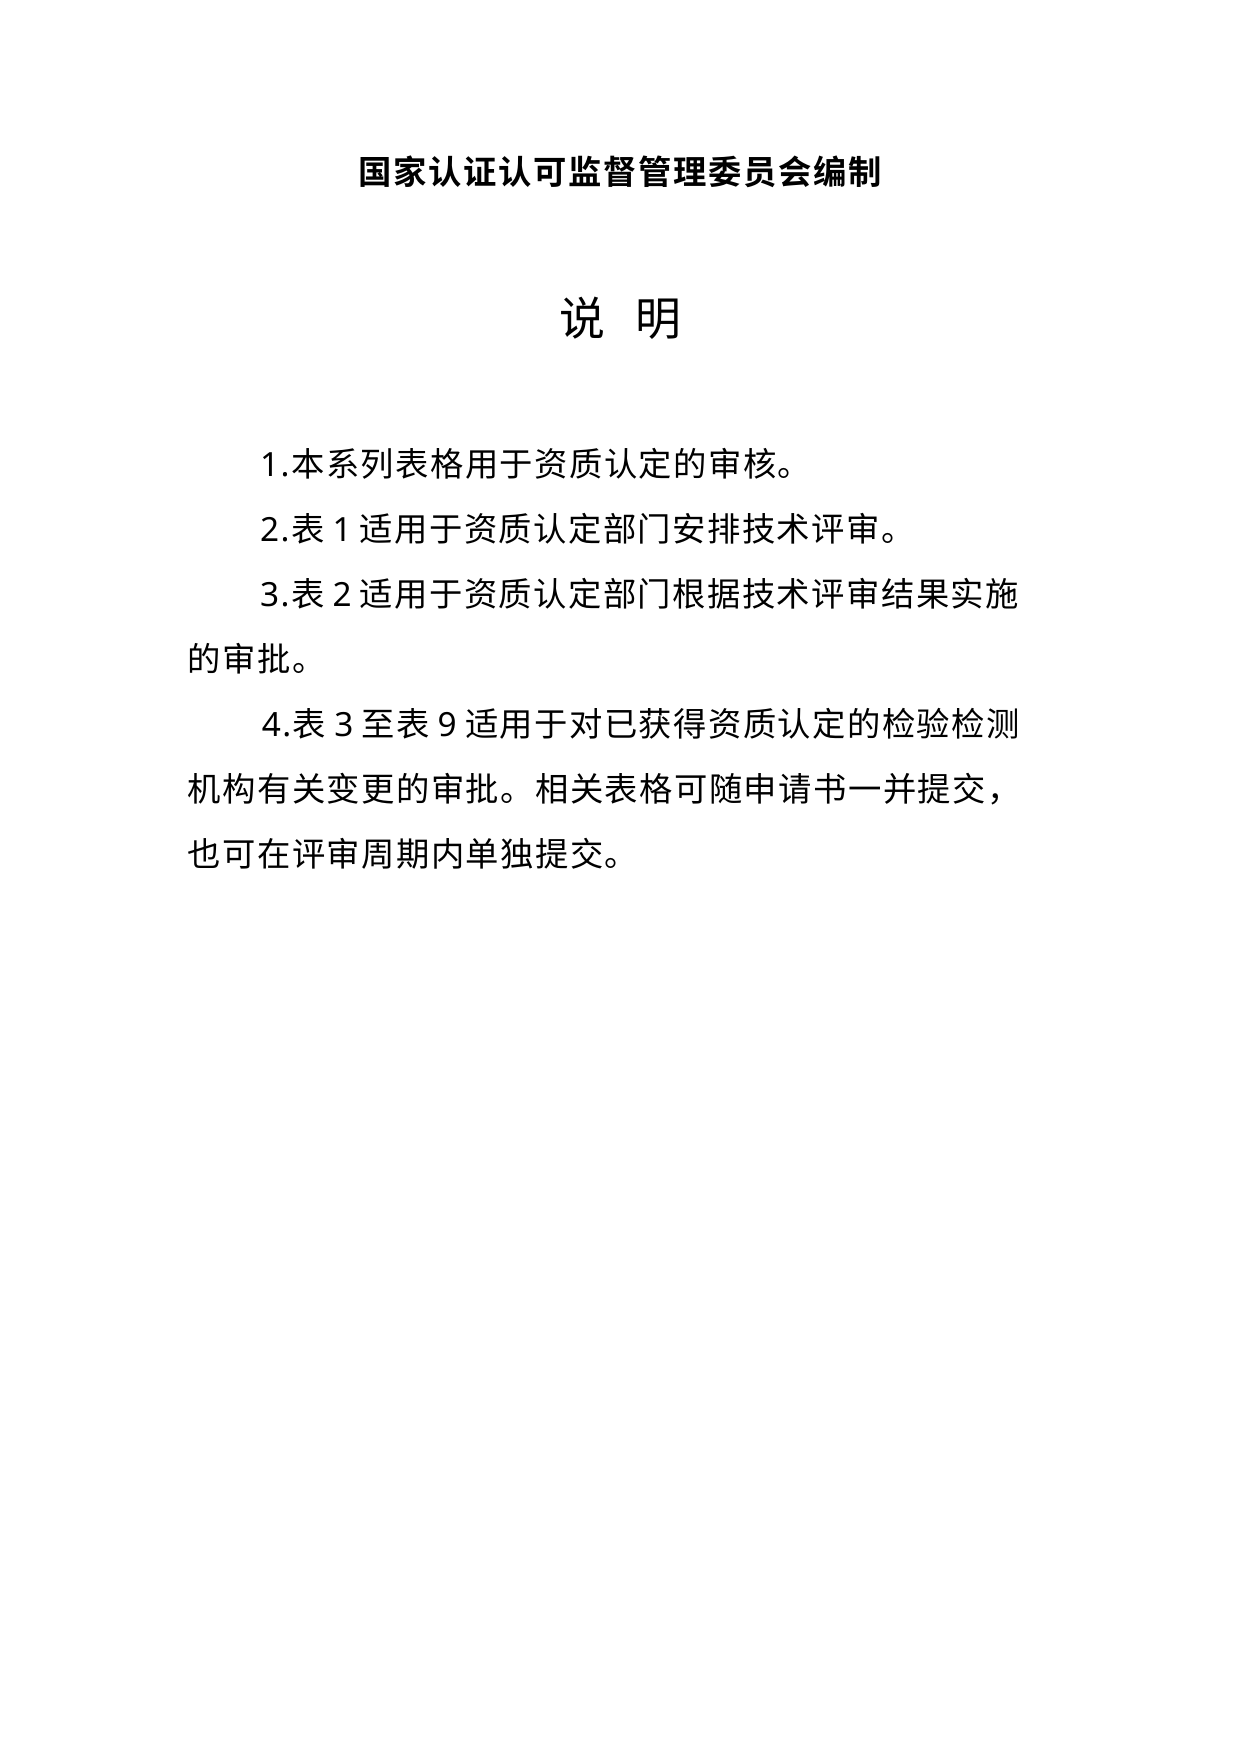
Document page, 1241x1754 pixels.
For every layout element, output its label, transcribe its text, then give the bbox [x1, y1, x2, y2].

text 说 明 [187, 267, 1053, 365]
text 1.本系列表格用于资质认定的审核。 [260, 430, 1053, 495]
text 3.表2适用于资质认定部门根据技术评审结果实施的审批。 [187, 560, 1053, 690]
text 2.表1适用于资质认定部门安排技术评审。 [260, 495, 1053, 560]
text 国家认证认可监督管理委员会编制 [187, 137, 1053, 202]
text 4.表3至表9适用于对已获得资质认定的检验检测机构有关变更的审批。相关表格可随申请书一并提交，也可在评审周期内单独提交。 [187, 690, 1053, 885]
